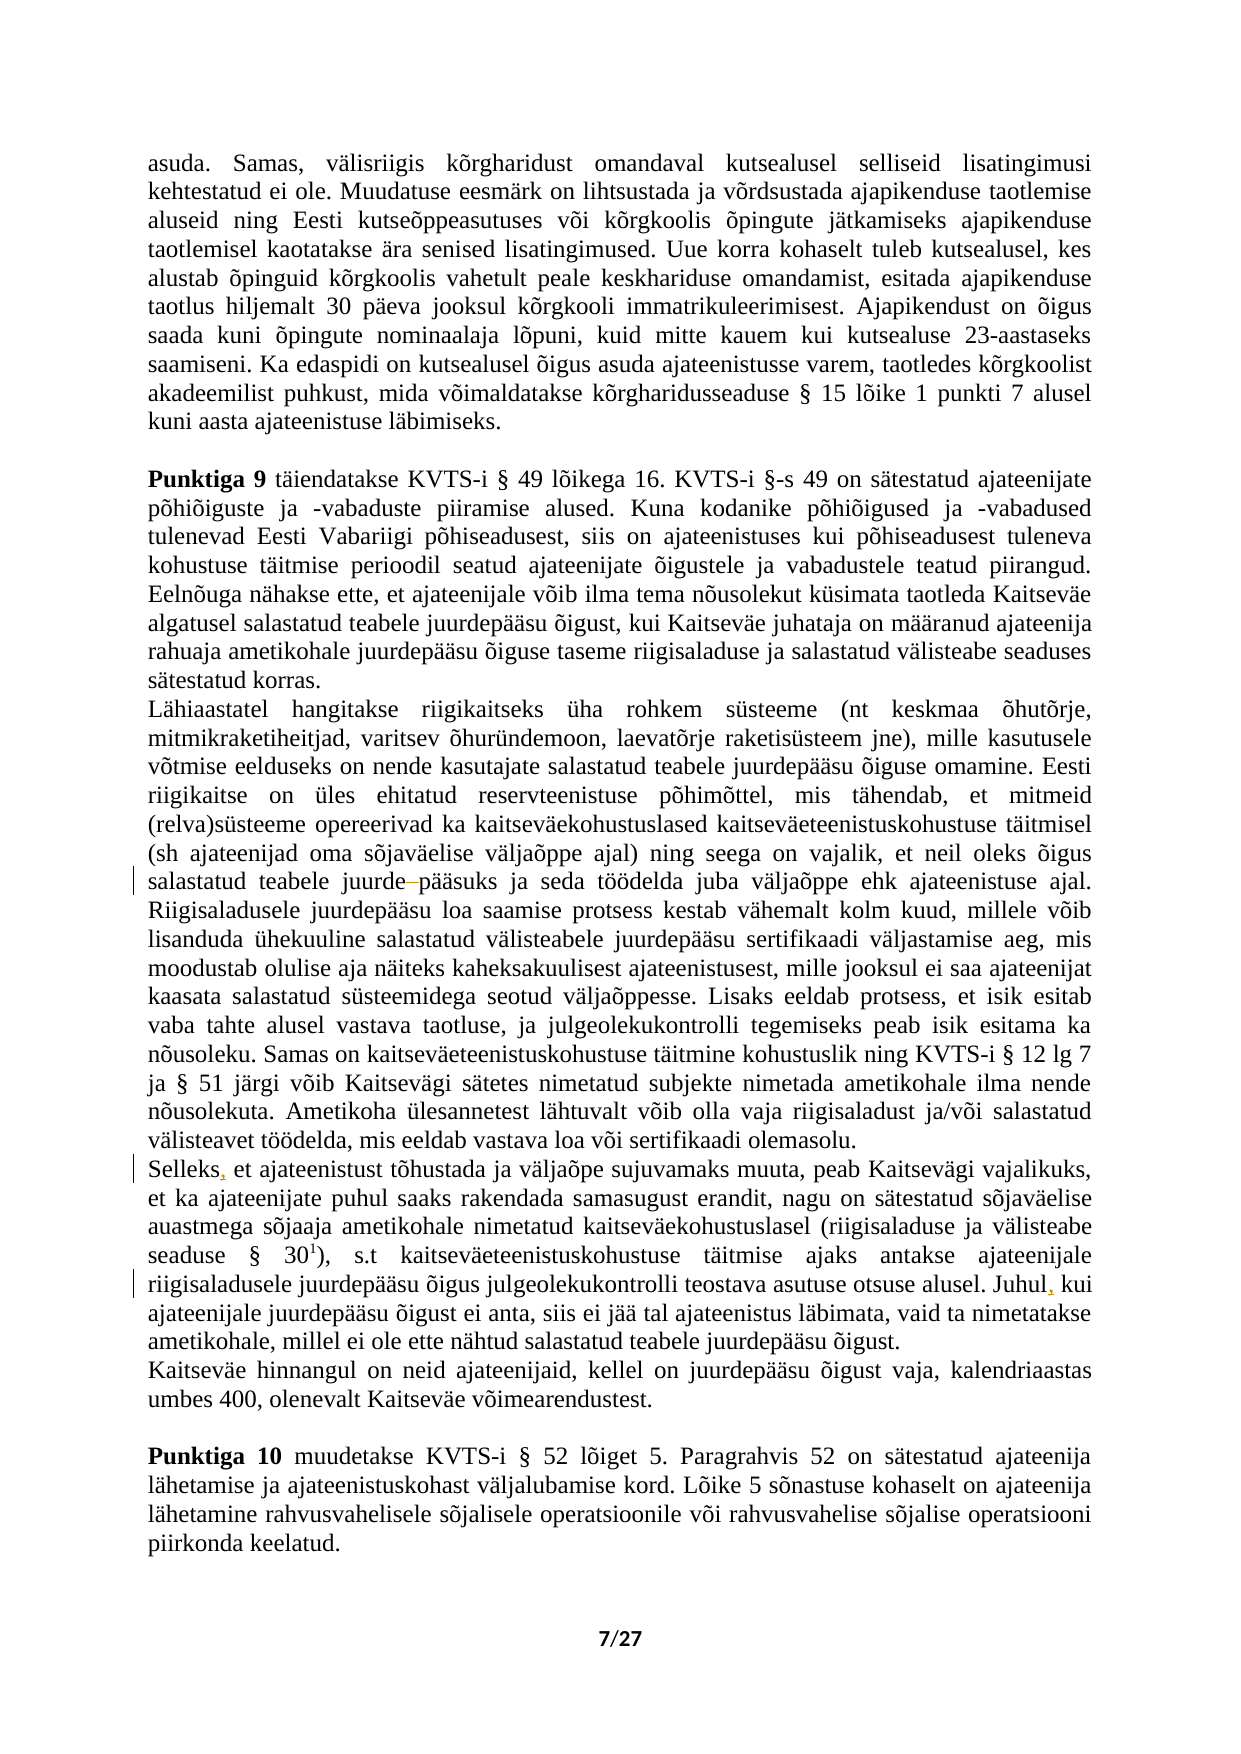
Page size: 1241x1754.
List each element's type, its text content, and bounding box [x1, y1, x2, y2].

text Lähiaastatel hangitakse riigikaitseks üha rohkem süsteeme (nt keskmaa õhutõrje, mitmikraketiheitjad, varitsev õhuründemoon, laevatõrje raketisüsteem jne), mille kasutusele võtmise eelduseks on nende kasutajate salastatud teabele juurdepääsu õiguse omamine. Eesti riigikaitse on üles ehitatud reservteenistuse põhimõttel, mis tähendab, et mitmeid (relva)süsteeme opereerivad ka kaitseväekohustuslased kaitseväeteenistuskohustuse täitmisel (sh ajateenijad oma sõjaväelise väljaõppe ajal) ning seega on vajalik, et neil oleks õigus salastatud teabele juurdepääsuks ja seda töödelda juba väljaõppe ehk ajateenistuse ajal. Riigisaladusele juurdepääsu loa saamise protsess kestab vähemalt kolm kuud, millele võib lisanduda ühekuuline salastatud välisteabele juurdepääsu sertifikaadi väljastamise aeg, mis moodustab olulise aja näiteks kaheksakuulisest ajateenistusest, mille jooksul ei saa ajateenijat kaasata salastatud süsteemidega seotud väljaõppesse. Lisaks eeldab protsess, et isik esitab vaba tahte alusel vastava taotluse, ja julgeolekukontrolli tegemiseks peab isik esitama ka nõusoleku. Samas on kaitseväeteenistuskohustuse täitmine kohustuslik ning KVTS-i § 12 lg 7 ja § 51 järgi võib Kaitsevägi sätetes nimetatud subjekte nimetada ametikohale ilma nende nõusolekuta. Ametikoha ülesannetest lähtuvalt võib olla vaja riigisaladust ja/või salastatud välisteavet töödelda, mis eeldab vastava loa või sertifikaadi olemasolu. [148, 694, 1093, 1154]
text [148, 148, 1093, 435]
text Punktiga 9 täiendatakse KVTS-i § 49 lõikega 16. KVTS-i §-s 49 on sätestatud ajateenijate põhiõiguste ja -vabaduste piiramise alused. Kuna kodanike põhiõigused ja -vabadused tulenevad Eesti Vabariigi põhiseadusest, siis on ajateenistuses kui põhiseadusest tuleneva kohustuse täitmise perioodil seatud ajateenijate õigustele ja vabadustele teatud piirangud. Eelnõuga nähakse ette, et ajateenijale võib ilma tema nõusolekut küsimata taotleda Kaitseväe algatusel salastatud teabele juurdepääsu õigust, kui Kaitseväe juhataja on määranud ajateenija rahuaja ametikohale juurdepääsu õiguse taseme riigisaladuse ja salastatud välisteabe seaduses sätestatud korras. [148, 464, 1093, 694]
text Selleks et ajateenistust tõhustada ja väljaõpe sujuvamaks muuta, peab Kaitsevägi vajalikuks, et ka ajateenijate puhul saaks rakendada samasugust erandit, nagu on sätestatud sõjaväelise auastmega sõjaaja ametikohale nimetatud kaitseväekohustuslasel (riigisaladuse ja välisteabe seaduse § 301), s.t kaitseväeteenistuskohustuse täitmise ajaks antakse ajateenijale riigisaladusele juurdepääsu õigus julgeolekukontrolli teostava asutuse otsuse alusel. Juhul kui ajateenijale juurdepääsu õigust ei anta, siis ei jää tal ajateenistus läbimata, vaid ta nimetatakse ametikohale, millel ei ole ette nähtud salastatud teabele juurdepääsu õigust. [148, 1154, 1093, 1355]
text Punktiga 10 muudetakse KVTS-i § 52 lõiget 5. Paragrahvis 52 on sätestatud ajateenija lähetamise ja ajateenistuskohast väljalubamise kord. Lõike 5 sõnastuse kohaselt on ajateenija lähetamine rahvusvahelisele sõjalisele operatsioonile või rahvusvahelise sõjalise operatsiooni piirkonda keelatud. [148, 1441, 1093, 1556]
text Kaitseväe hinnangul on neid ajateenijaid, kellel on juurdepääsu õigust vaja, kalendriaastas umbes 400, olenevalt Kaitseväe võimearendustest. [148, 1355, 1093, 1413]
